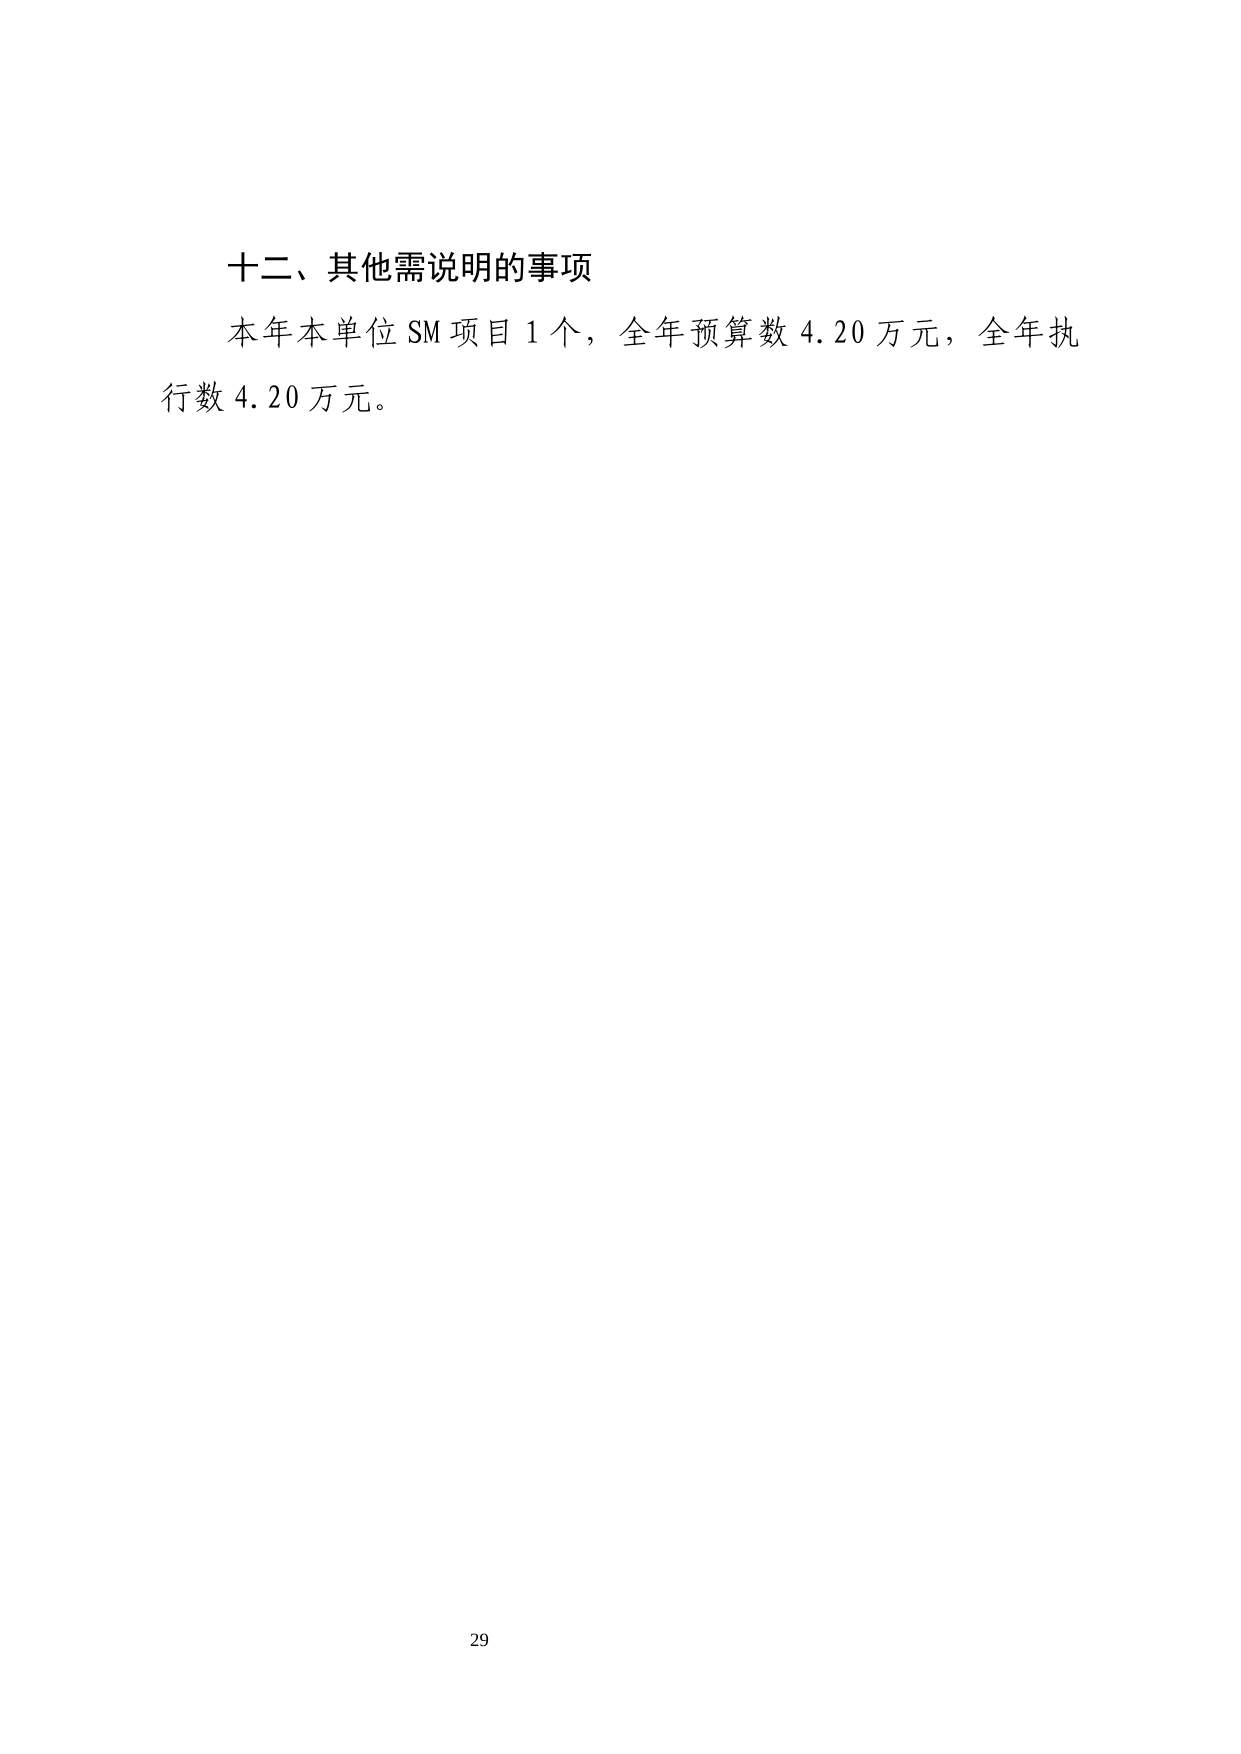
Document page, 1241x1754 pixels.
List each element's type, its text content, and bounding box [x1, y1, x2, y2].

text 本年本单位SM项目1个，全年预算数4.20万元，全年执行数4.20万元。 [159, 298, 1081, 428]
text 十二、其他需说明的事项 [159, 233, 1081, 298]
